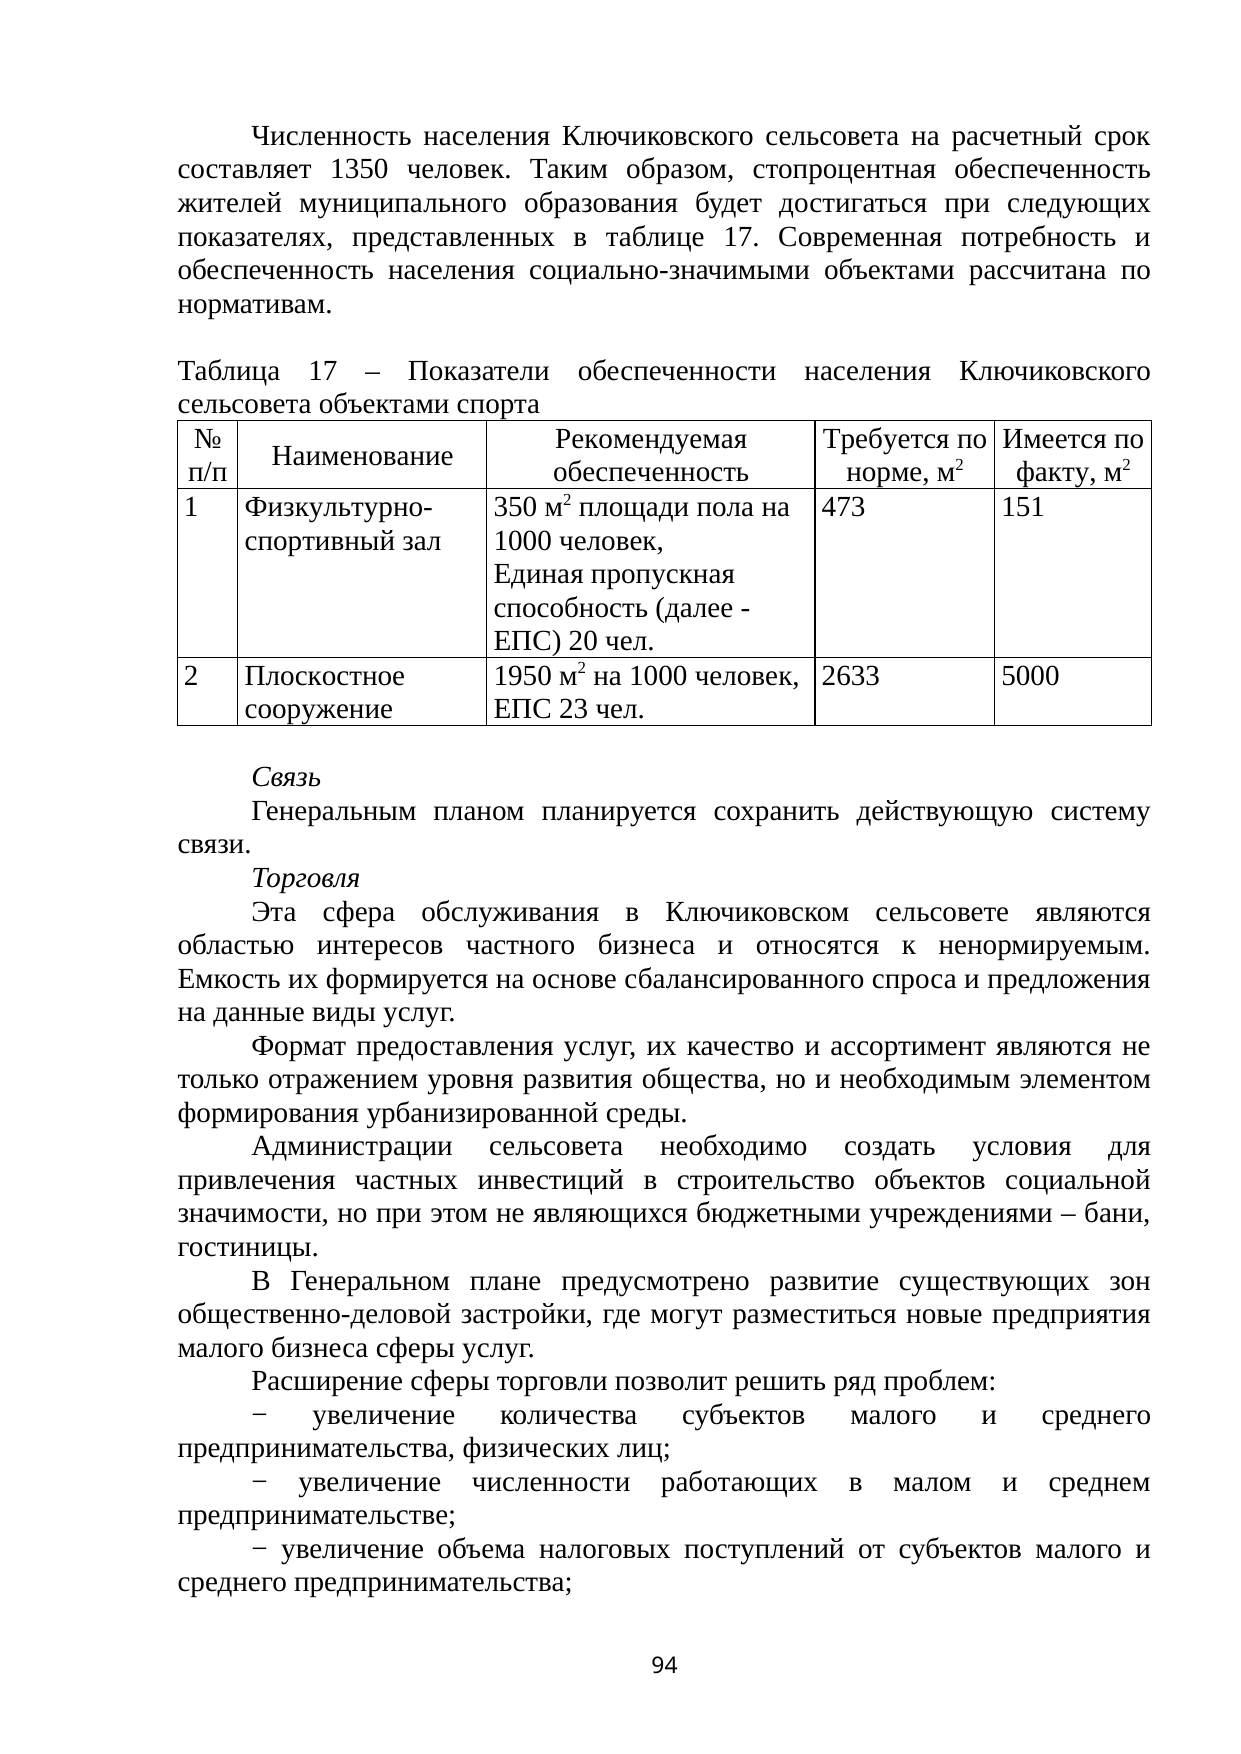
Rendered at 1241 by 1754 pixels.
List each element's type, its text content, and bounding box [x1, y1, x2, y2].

text Расширение сферы торговли позволит решить ряд проблем: [177, 1363, 1152, 1397]
table_cell 350 м2 площади пола на 1000 человек, Единая пропускная способность (далее - ЕПС) 20 чел. [487, 489, 814, 657]
text Связь [177, 759, 1152, 793]
text Торговля [177, 860, 1152, 894]
table_cell 5000 [995, 658, 1151, 725]
table_cell 1 [178, 489, 237, 657]
table_header Имеется по факту, м2 [995, 421, 1151, 488]
text − увеличение численности работающих в малом и среднем предпринимательстве; [177, 1464, 1152, 1531]
text Администрации сельсовета необходимо создать условия для привлечения частных инвестиций в строительство объектов социальной значимости, но при этом не являющихся бюджетными учреждениями – бани, гостиницы. [177, 1128, 1152, 1263]
table_header № п/п [178, 421, 237, 488]
text Формат предоставления услуг, их качество и ассортимент являются не только отражением уровня развития общества, но и необходимым элементом формирования урбанизированной среды. [177, 1028, 1152, 1128]
table_cell Плоскостное сооружение [238, 658, 486, 725]
text − увеличение объема налоговых поступлений от субъектов малого и среднего предпринимательства; [177, 1531, 1152, 1598]
table_cell 2633 [816, 658, 994, 725]
table_cell 2 [178, 658, 237, 725]
table_cell 151 [995, 489, 1151, 657]
table_header Требуется по норме, м2 [816, 421, 994, 488]
table_cell 473 [816, 489, 994, 657]
text Эта сфера обслуживания в Ключиковском сельсовете являются областью интересов частного бизнеса и относятся к ненормируемым. Емкость их формируется на основе сбалансированного спроса и предложения на данные виды услуг. [177, 894, 1152, 1028]
table_header Рекомендуемая обеспеченность [487, 421, 814, 488]
text Таблица 17 ‒ Показатели обеспеченности населения Ключиковского сельсовета объектами спорта [177, 353, 1152, 420]
text Численность населения Ключиковского сельсовета на расчетный срок составляет 1350 человек. Таким образом, стопроцентная обеспеченность жителей муниципального образования будет достигаться при следующих показателях, представленных в таблице 17. Современная потребность и обеспеченность населения социально-значимыми объектами рассчитана по нормативам. [177, 118, 1152, 319]
text − увеличение количества субъектов малого и среднего предпринимательства, физических лиц; [177, 1397, 1152, 1464]
table_cell 1950 м2 на 1000 человек, ЕПС 23 чел. [487, 658, 814, 725]
text В Генеральном плане предусмотрено развитие существующих зон общественно-деловой застройки, где могут разместиться новые предприятия малого бизнеса сферы услуг. [177, 1263, 1152, 1363]
text Генеральным планом планируется сохранить действующую систему связи. [177, 793, 1152, 860]
table_header Наименование [238, 421, 486, 488]
table_cell Физкультурно-спортивный зал [238, 489, 486, 657]
